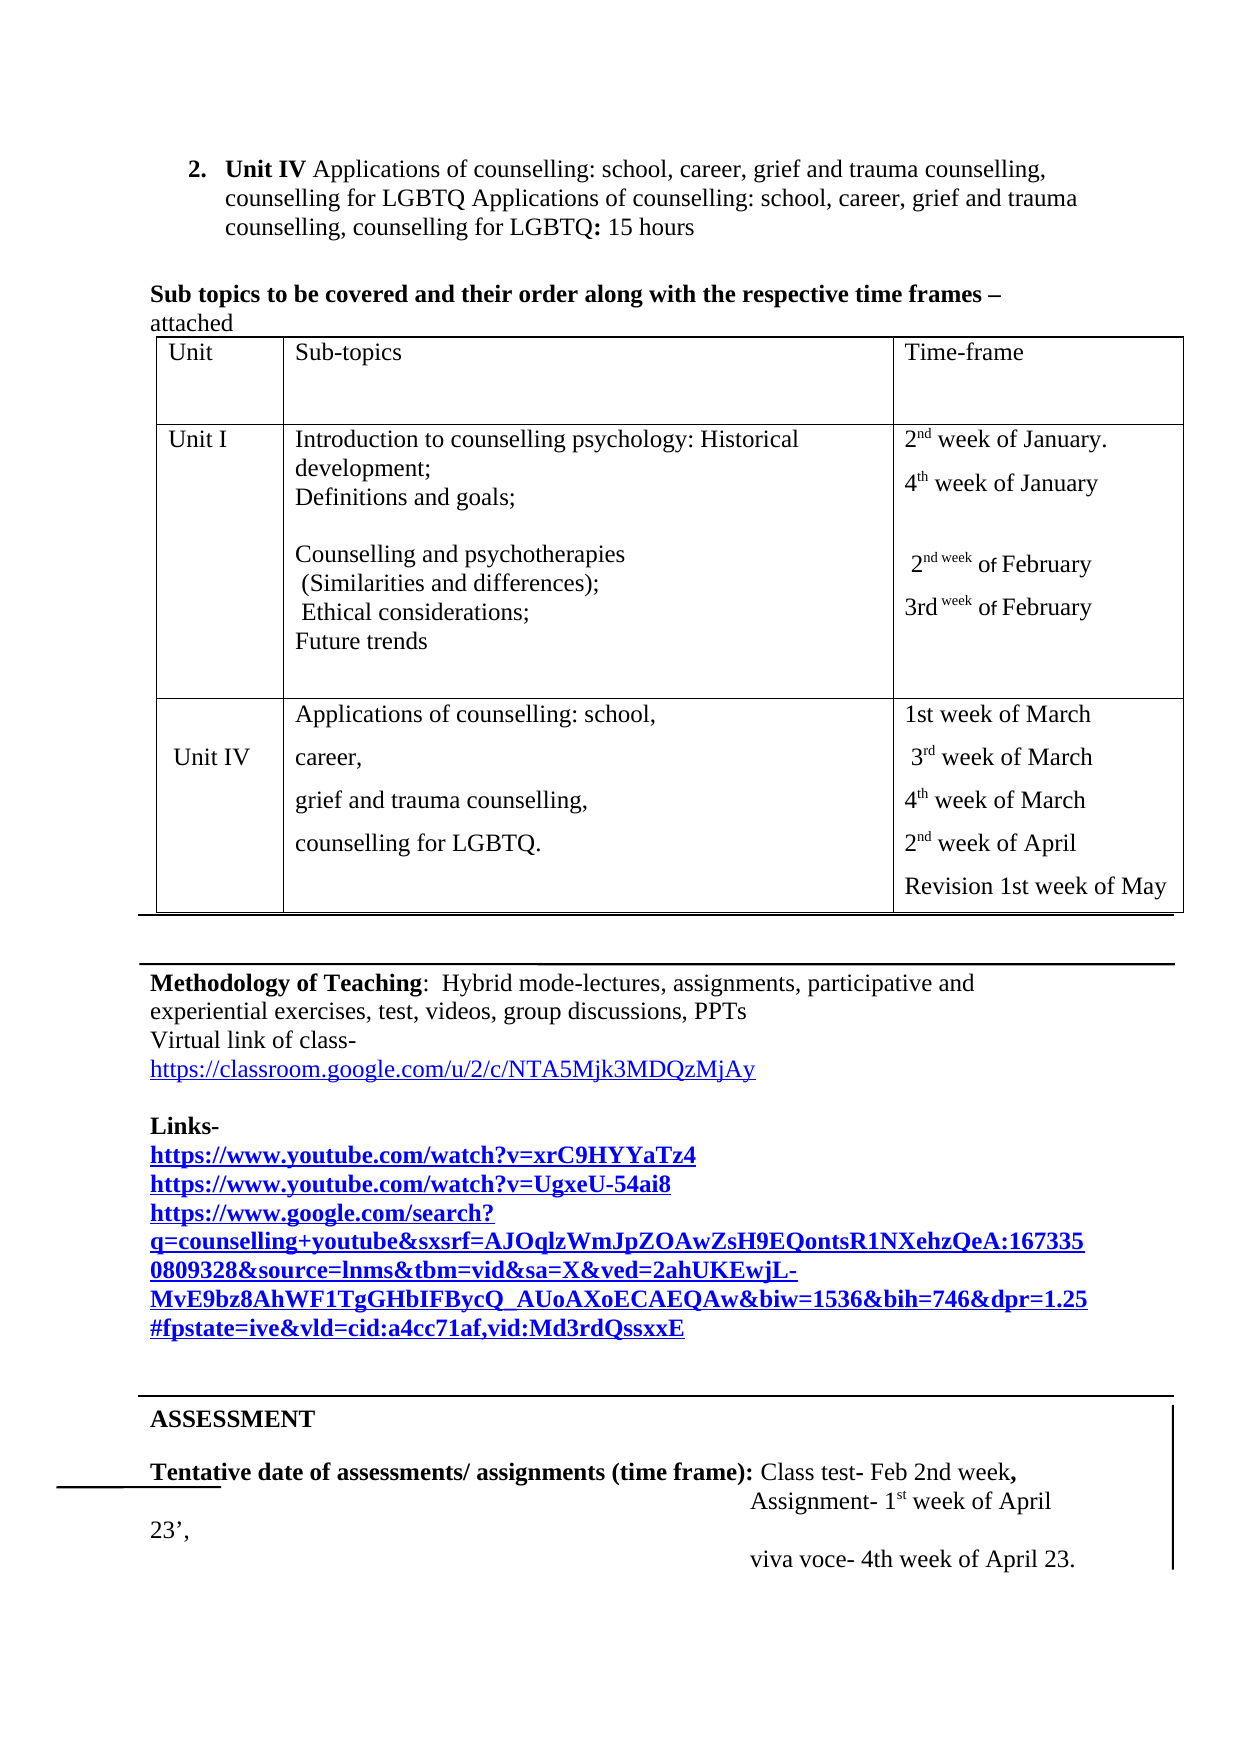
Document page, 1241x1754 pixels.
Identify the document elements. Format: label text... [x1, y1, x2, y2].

table_cell 2nd week of January. 4th week of January 2nd week of February 3rd week of February [894, 425, 1183, 698]
list Unit IV Applications of counselling: school, career, grief and trauma counselling, counselling for LGBTQ Applications of counselling: school, career, grief and trauma counselling, counselling for LGBTQ: 15 hours [188, 154, 1090, 241]
text https://www.google.com/search?q=counselling+youtube&sxsrf=AJOqlzWmJpZOAwZsH9EQontsR1NXehzQeA:1673350809328&source=lnms&tbm=vid&sa=X&ved=2ahUKEwjL-MvE9bz8AhWF1TgGHbIFBycQ_AUoAXoECAEQAw&biw=1536&bih=746&dpr=1.25#fpstate=ive&vld=cid:a4cc71af,vid:Md3rdQssxxE [150, 1198, 1090, 1341]
text Assignment- 1st week of April 23’, [150, 1486, 1090, 1544]
text Methodology of Teaching: Hybrid mode-lectures, assignments, participative and experiential exercises, test, videos, group discussions, PPTs [150, 968, 1090, 1025]
table_cell Introduction to counselling psychology: Historical development; Definitions and goals; Counselling and psychotherapies (Similarities and differences); Ethical considerations; Future trends [284, 425, 893, 698]
text viva voce- 4th week of April 23. [150, 1544, 1090, 1572]
table_cell Unit IV [157, 699, 283, 912]
text https://www.youtube.com/watch?v=UgxeU-54ai8 [150, 1169, 1090, 1198]
table_cell 1st week of March 3rd week of March 4th week of March 2nd week of April Revision 1st week of May [894, 699, 1183, 912]
text Virtual link of class- [150, 1025, 1090, 1054]
text Sub topics to be covered and their order along with the respective time frames – attached [150, 279, 1090, 336]
table_cell Applications of counselling: school, career, grief and trauma counselling, counselling for LGBTQ. [284, 699, 893, 912]
table_header Time-frame [894, 338, 1183, 423]
table_header Unit [157, 338, 283, 423]
text https://classroom.google.com/u/2/c/NTA5Mjk3MDQzMjAy [150, 1054, 1090, 1083]
table_header Sub-topics [284, 338, 893, 423]
text ASSESSMENT [150, 1404, 1090, 1432]
text https://www.youtube.com/watch?v=xrC9HYYaTz4 [150, 1140, 1090, 1169]
text Links- [150, 1111, 1090, 1140]
text Tentative date of assessments/ assignments (time frame): Class test- Feb 2nd week, [150, 1457, 1090, 1486]
table_cell Unit I [157, 425, 283, 698]
